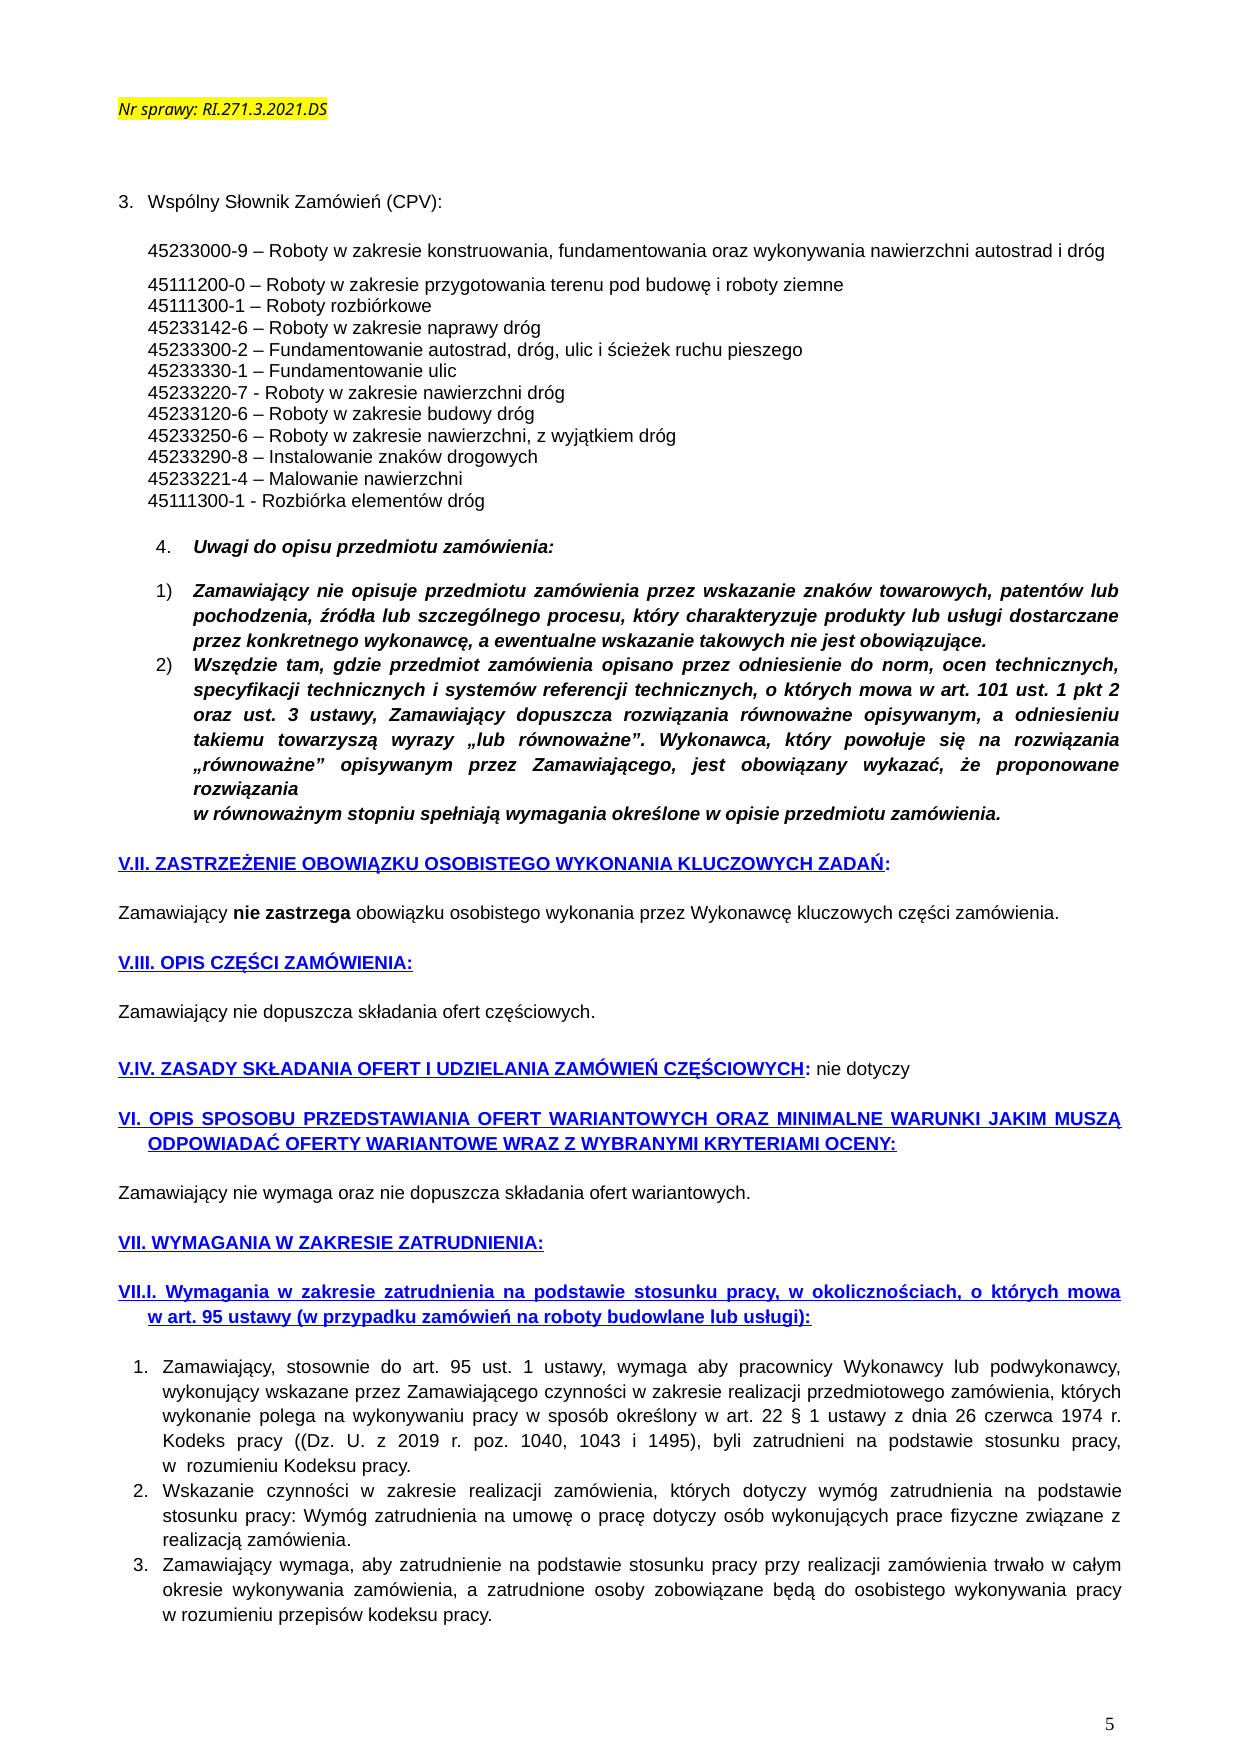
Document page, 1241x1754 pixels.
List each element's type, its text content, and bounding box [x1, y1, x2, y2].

text 45233290-8 – Instalowanie znaków drogowych [148, 446, 1122, 468]
text 45233142-6 – Roboty w zakresie naprawy dróg [148, 317, 1122, 338]
list Zamawiający wymaga, aby zatrudnienie na podstawie stosunku pracy przy realizacji zamówienia trwało w całym okresie wykonywania zamówienia, a zatrudnione osoby zobowiązane będą do osobistego wykonywania pracy w rozumieniu przepisów kodeksu pracy. [133, 1554, 1122, 1625]
text 45233000-9 – Roboty w zakresie konstruowania, fundamentowania oraz wykonywania nawierzchni autostrad i dróg [148, 240, 1122, 262]
text Zamawiający nie wymaga oraz nie dopuszcza składania ofert wariantowych. [118, 1182, 1122, 1204]
text V.II. ZASTRZEŻENIE OBOWIĄZKU OSOBISTEGO WYKONANIA KLUCZOWYCH ZADAŃ: [118, 852, 1122, 874]
text V.IV. ZASADY SKŁADANIA OFERT I UDZIELANIA ZAMÓWIEŃ CZĘŚCIOWYCH: nie dotyczy [118, 1058, 1122, 1080]
list Wspólny Słownik Zamówień (CPV): [118, 191, 1122, 212]
list Wskazanie czynności w zakresie realizacji zamówienia, których dotyczy wymóg zatrudnienia na podstawie stosunku pracy: Wymóg zatrudnienia na umowę o pracę dotyczy osób wykonujących prace fizyczne związane z realizacją zamówienia. [133, 1480, 1122, 1551]
text 45233330-1 – Fundamentowanie ulic [148, 360, 1122, 382]
text 45111300-1 - Rozbiórka elementów dróg [148, 489, 1122, 511]
text VI. OPIS SPOSOBU PRZEDSTAWIANIA OFERT WARIANTOWYCH ORAZ MINIMALNE WARUNKI JAKIM MUSZĄ ODPOWIADAĆ OFERTY WARIANTOWE WRAZ Z WYBRANYMI KRYTERIAMI OCENY: [118, 1108, 1122, 1127]
text 45233250-6 – Roboty w zakresie nawierzchni, z wyjątkiem dróg [148, 425, 1122, 446]
text 45111200-0 – Roboty w zakresie przygotowania terenu pod budowę i roboty ziemne [148, 274, 1122, 295]
text 45233120-6 – Roboty w zakresie budowy dróg [148, 403, 1122, 425]
text Zamawiający nie dopuszcza składania ofert częściowych. [118, 1001, 1122, 1023]
list Zamawiający, stosownie do art. 95 ust. 1 ustawy, wymaga aby pracownicy Wykonawcy lub podwykonawcy, wykonujący wskazane przez Zamawiającego czynności w zakresie realizacji przedmiotowego zamówienia, których wykonanie polega na wykonywaniu pracy w sposób określony w art. 22 § 1 ustawy z dnia 26 czerwca 1974 r. Kodeks pracy ((Dz. U. z 2019 r. poz. 1040, 1043 i 1495), byli zatrudnieni na podstawie stosunku pracy, w rozumieniu Kodeksu pracy. [133, 1356, 1122, 1476]
text Zamawiający nie zastrzega obowiązku osobistego wykonania przez Wykonawcę kluczowych części zamówienia. [118, 902, 1122, 924]
list Wszędzie tam, gdzie przedmiot zamówienia opisano przez odniesienie do norm, ocen technicznych, specyfikacji technicznych i systemów referencji technicznych, o których mowa w art. 101 ust. 1 pkt 2 oraz ust. 3 ustawy, Zamawiający dopuszcza rozwiązania równoważne opisywanym, a odniesieniu takiemu towarzyszą wyrazy „lub równoważne”. Wykonawca, który powołuje się na rozwiązania „równoważne” opisywanym przez Zamawiającego, jest obowiązany wykazać, że proponowane rozwiązania w równoważnym stopniu spełniają wymagania określone w opisie przedmiotu zamówienia. [156, 654, 1122, 824]
text 45233220-7 - Roboty w zakresie nawierzchni dróg [148, 382, 1122, 403]
text VII. WYMAGANIA W ZAKRESIE ZATRUDNIENIA: [118, 1232, 1122, 1253]
text 45233221-4 – Malowanie nawierzchni [148, 468, 1122, 489]
list Uwagi do opisu przedmiotu zamówienia: [156, 536, 1122, 557]
text 45111300-1 – Roboty rozbiórkowe [148, 295, 1122, 317]
text VII.I. Wymagania w zakresie zatrudnienia na podstawie stosunku pracy, w okolicznościach, o których mowa w art. 95 ustawy (w przypadku zamówień na roboty budowlane lub usługi): [118, 1281, 1122, 1328]
text VI. OPIS SPOSOBU PRZEDSTAWIANIA OFERT WARIANTOWYCH ORAZ MINIMALNE WARUNKI JAKIM MUSZĄ ODPOWIADAĆ OFERTY WARIANTOWE WRAZ Z WYBRANYMI KRYTERIAMI OCENY: [118, 1128, 1122, 1154]
text 45233300-2 – Fundamentowanie autostrad, dróg, ulic i ścieżek ruchu pieszego [148, 338, 1122, 360]
text V.III. OPIS CZĘŚCI ZAMÓWIENIA: [118, 952, 1122, 973]
list Zamawiający nie opisuje przedmiotu zamówienia przez wskazanie znaków towarowych, patentów lub pochodzenia, źródła lub szczególnego procesu, który charakteryzuje produkty lub usługi dostarczane przez konkretnego wykonawcę, a ewentualne wskazanie takowych nie jest obowiązujące. [156, 580, 1122, 651]
